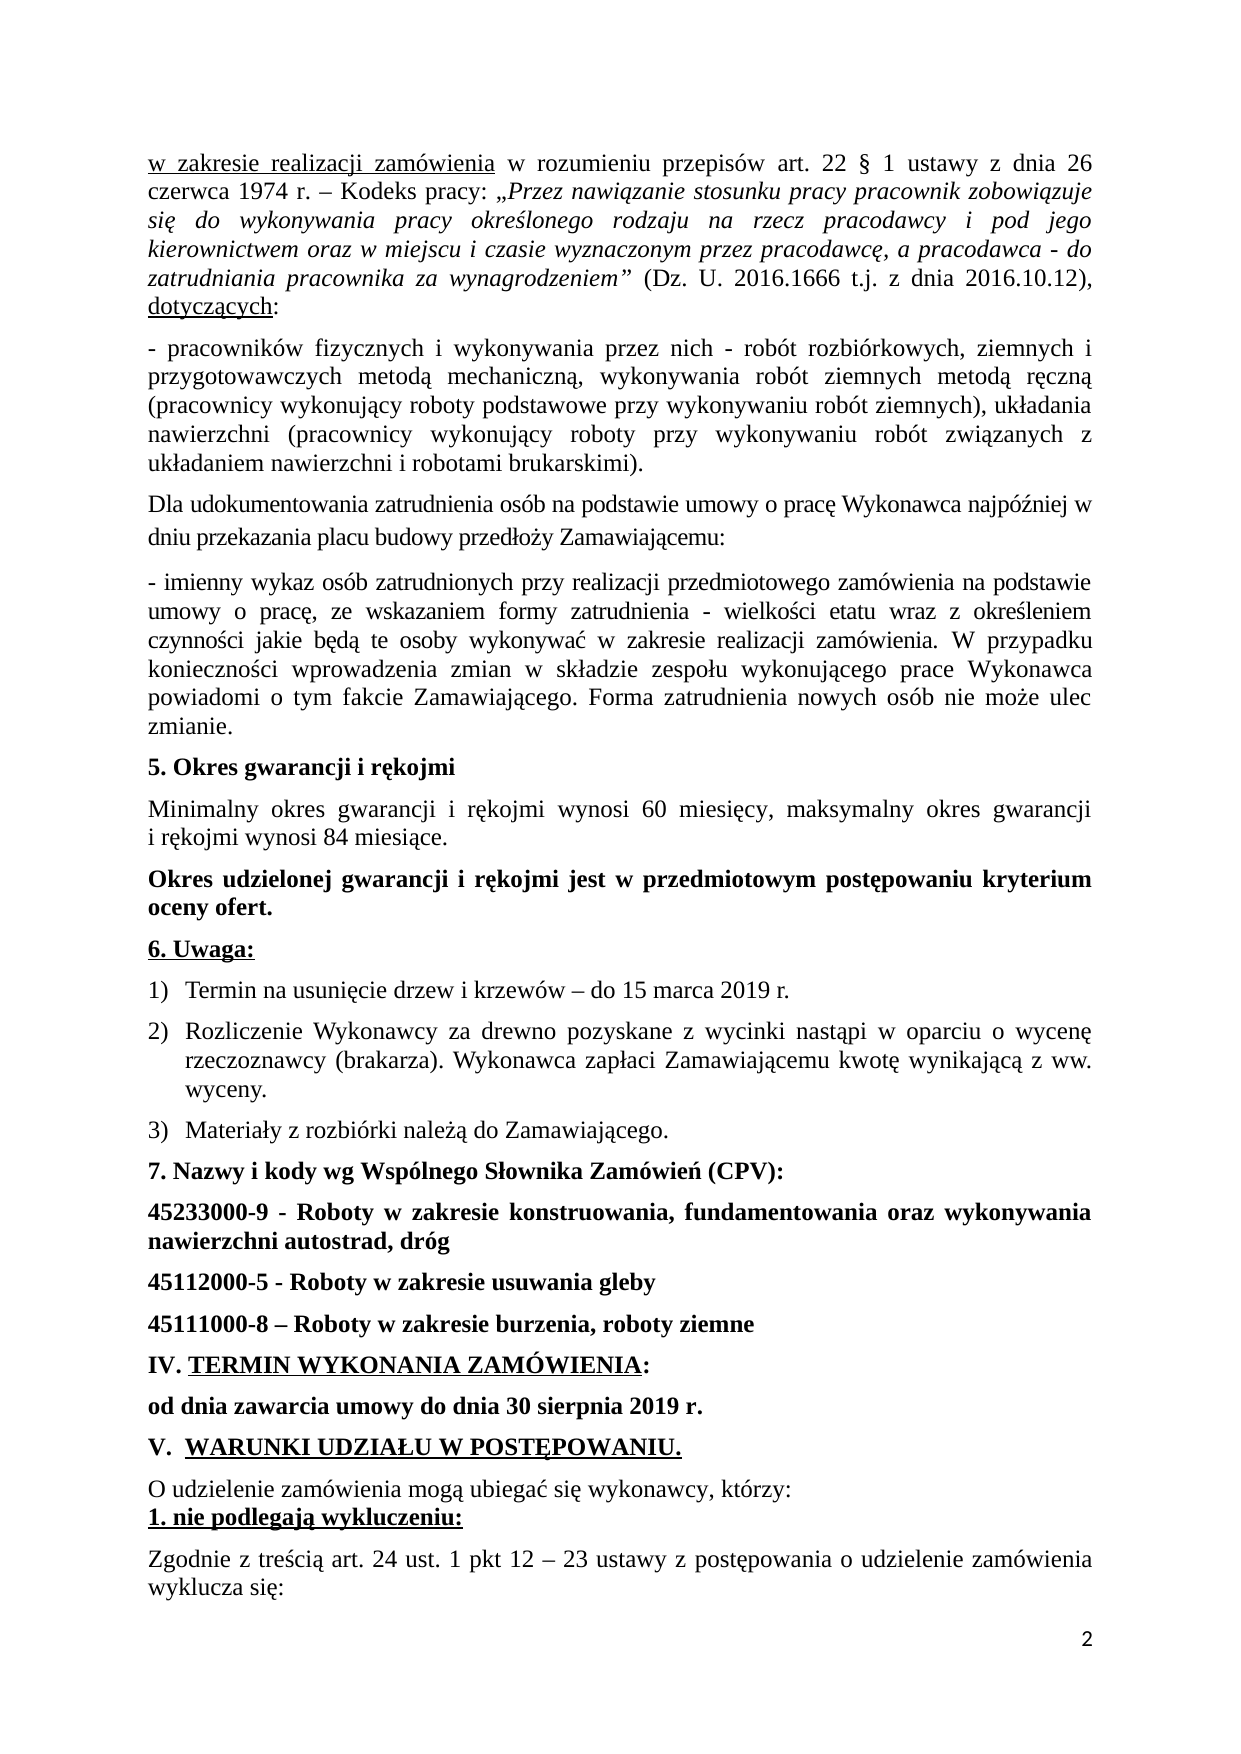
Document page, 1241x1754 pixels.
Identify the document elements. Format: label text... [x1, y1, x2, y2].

text IV. TERMIN WYKONANIA ZAMÓWIENIA: [148, 1350, 1093, 1379]
text - pracowników fizycznych i wykonywania przez nich - robót rozbiórkowych, ziemnych i przygotowawczych metodą mechaniczną, wykonywania robót ziemnych metodą ręczną (pracownicy wykonujący roboty podstawowe przy wykonywaniu robót ziemnych), układania nawierzchni (pracownicy wykonujący roboty przy wykonywaniu robót związanych z układaniem nawierzchni i robotami brukarskimi). [148, 333, 1093, 476]
text Dla udokumentowania zatrudnienia osób na podstawie umowy o pracę Wykonawca najpóźniej w dniu przekazania placu budowy przedłoży Zamawiającemu: [148, 489, 1093, 551]
text 45111000-8 – Roboty w zakresie burzenia, roboty ziemne [148, 1309, 1093, 1337]
text 1. nie podlegają wykluczeniu: [148, 1502, 1093, 1531]
list Termin na usunięcie drzew i krzewów – do 15 marca 2019 r. [148, 975, 1093, 1004]
text O udzielenie zamówienia mogą ubiegać się wykonawcy, którzy: [148, 1474, 1093, 1502]
text 5. Okres gwarancji i rękojmi [148, 752, 1093, 781]
text 45112000-5 - Roboty w zakresie usuwania gleby [148, 1267, 1093, 1296]
list Materiały z rozbiórki należą do Zamawiającego. [148, 1115, 1093, 1144]
text - imienny wykaz osób zatrudnionych przy realizacji przedmiotowego zamówienia na podstawie umowy o pracę, ze wskazaniem formy zatrudnienia - wielkości etatu wraz z określeniem czynności jakie będą te osoby wykonywać w zakresie realizacji zamówienia. W przypadku konieczności wprowadzenia zmian w składzie zespołu wykonującego prace Wykonawca powiadomi o tym fakcie Zamawiającego. Forma zatrudnienia nowych osób nie może ulec zmianie. [148, 567, 1093, 740]
text 45233000-9 - Roboty w zakresie konstruowania, fundamentowania oraz wykonywania nawierzchni autostrad, dróg [148, 1197, 1093, 1255]
text Minimalny okres gwarancji i rękojmi wynosi 60 miesięcy, maksymalny okres gwarancji i rękojmi wynosi 84 miesiące. [148, 794, 1093, 851]
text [148, 148, 1093, 320]
text V. WARUNKI UDZIAŁU W POSTĘPOWANIU. [148, 1432, 1093, 1461]
text Okres udzielonej gwarancji i rękojmi jest w przedmiotowym postępowaniu kryterium oceny ofert. [148, 864, 1093, 921]
text 6. Uwaga: [148, 934, 1093, 962]
text od dnia zawarcia umowy do dnia 30 sierpnia 2019 r. [148, 1391, 1093, 1420]
list Rozliczenie Wykonawcy za drewno pozyskane z wycinki nastąpi w oparciu o wycenę rzeczoznawcy (brakarza). Wykonawca zapłaci Zamawiającemu kwotę wynikającą z ww. wyceny. [148, 1016, 1093, 1102]
text 7. Nazwy i kody wg Wspólnego Słownika Zamówień (CPV): [148, 1156, 1093, 1185]
text Zgodnie z treścią art. 24 ust. 1 pkt 12 – 23 ustawy z postępowania o udzielenie zamówienia wyklucza się: [148, 1544, 1093, 1601]
